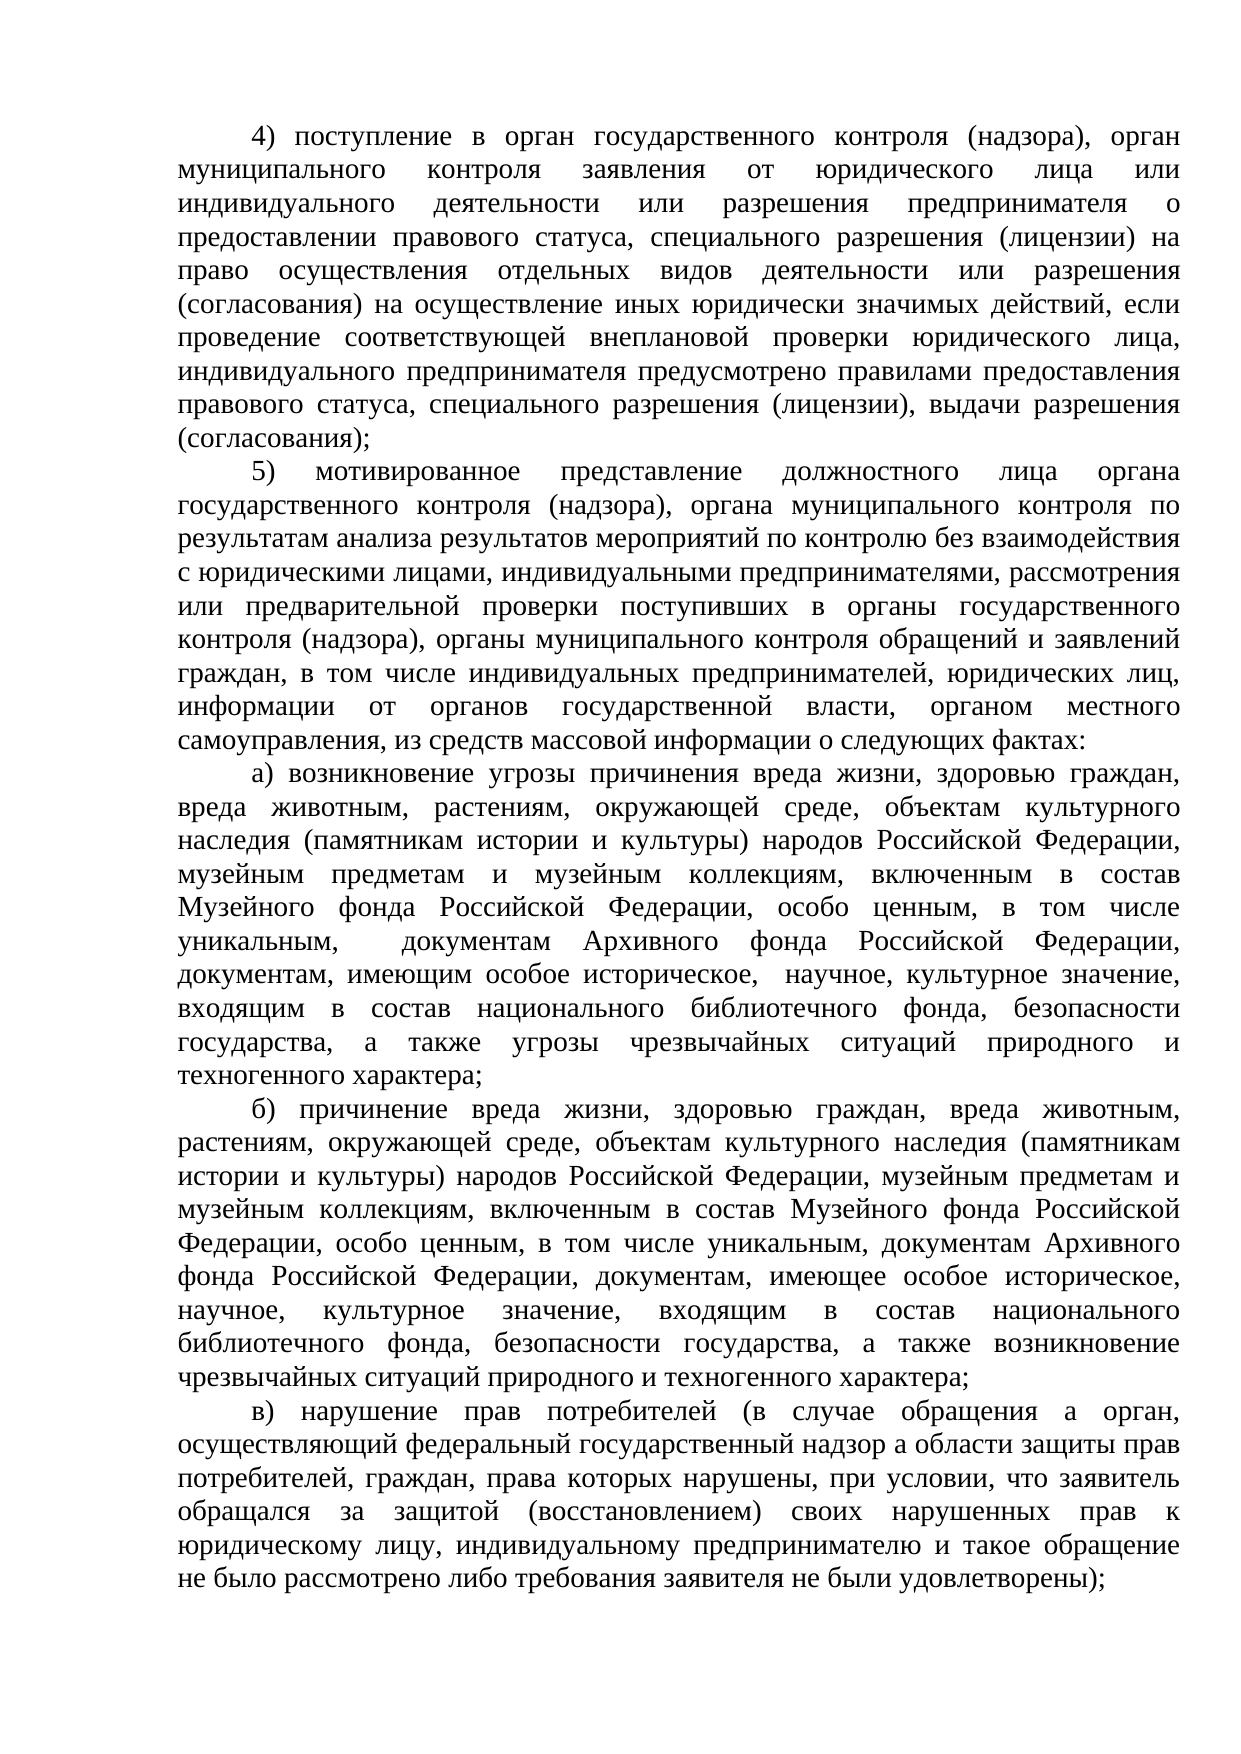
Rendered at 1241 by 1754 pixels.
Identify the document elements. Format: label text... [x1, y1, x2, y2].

text 5) мотивированное представление должностного лица органа государственного контроля (надзора), органа муниципального контроля по результатам анализа результатов мероприятий по контролю без взаимодействия с юридическими лицами, индивидуальными предпринимателями, рассмотрения или предварительной проверки поступивших в органы государственного контроля (надзора), органы муниципального контроля обращений и заявлений граждан, в том числе индивидуальных предпринимателей, юридических лиц, информации от органов государственной власти, органом местного самоуправления, из средств массовой информации о следующих фактах: [177, 453, 1181, 755]
text б) причинение вреда жизни, здоровью граждан, вреда животным, растениям, окружающей среде, объектам культурного наследия (памятникам истории и культуры) народов Российской Федерации, музейным предметам и музейным коллекциям, включенным в состав Музейного фонда Российской Федерации, особо ценным, в том числе уникальным, документам Архивного фонда Российской Федерации, документам, имеющее особое историческое, научное, культурное значение, входящим в состав национального библиотечного фонда, безопасности государства, а также возникновение чрезвычайных ситуаций природного и техногенного характера; [177, 1091, 1181, 1393]
text в) нарушение прав потребителей (в случае обращения а орган, осуществляющий федеральный государственный надзор а области защиты прав потребителей, граждан, права которых нарушены, при условии, что заявитель обращался за защитой (восстановлением) своих нарушенных прав к юридическому лицу, индивидуальному предпринимателю и такое обращение не было рассмотрено либо требования заявителя не были удовлетворены); [177, 1393, 1181, 1594]
text а) возникновение угрозы причинения вреда жизни, здоровью граждан, вреда животным, растениям, окружающей среде, объектам культурного наследия (памятникам истории и культуры) народов Российской Федерации, музейным предметам и музейным коллекциям, включенным в состав Музейного фонда Российской Федерации, особо ценным, в том числе уникальным, документам Архивного фонда Российской Федерации, документам, имеющим особое историческое, научное, культурное значение, входящим в состав национального библиотечного фонда, безопасности государства, а также угрозы чрезвычайных ситуаций природного и техногенного характера; [177, 755, 1181, 1091]
text 4) поступление в орган государственного контроля (надзора), орган муниципального контроля заявления от юридического лица или индивидуального деятельности или разрешения предпринимателя о предоставлении правового статуса, специального разрешения (лицензии) на право осуществления отдельных видов деятельности или разрешения (согласования) на осуществление иных юридически значимых действий, если проведение соответствующей внеплановой проверки юридического лица, индивидуального предпринимателя предусмотрено правилами предоставления правового статуса, специального разрешения (лицензии), выдачи разрешения (согласования); [177, 118, 1181, 453]
